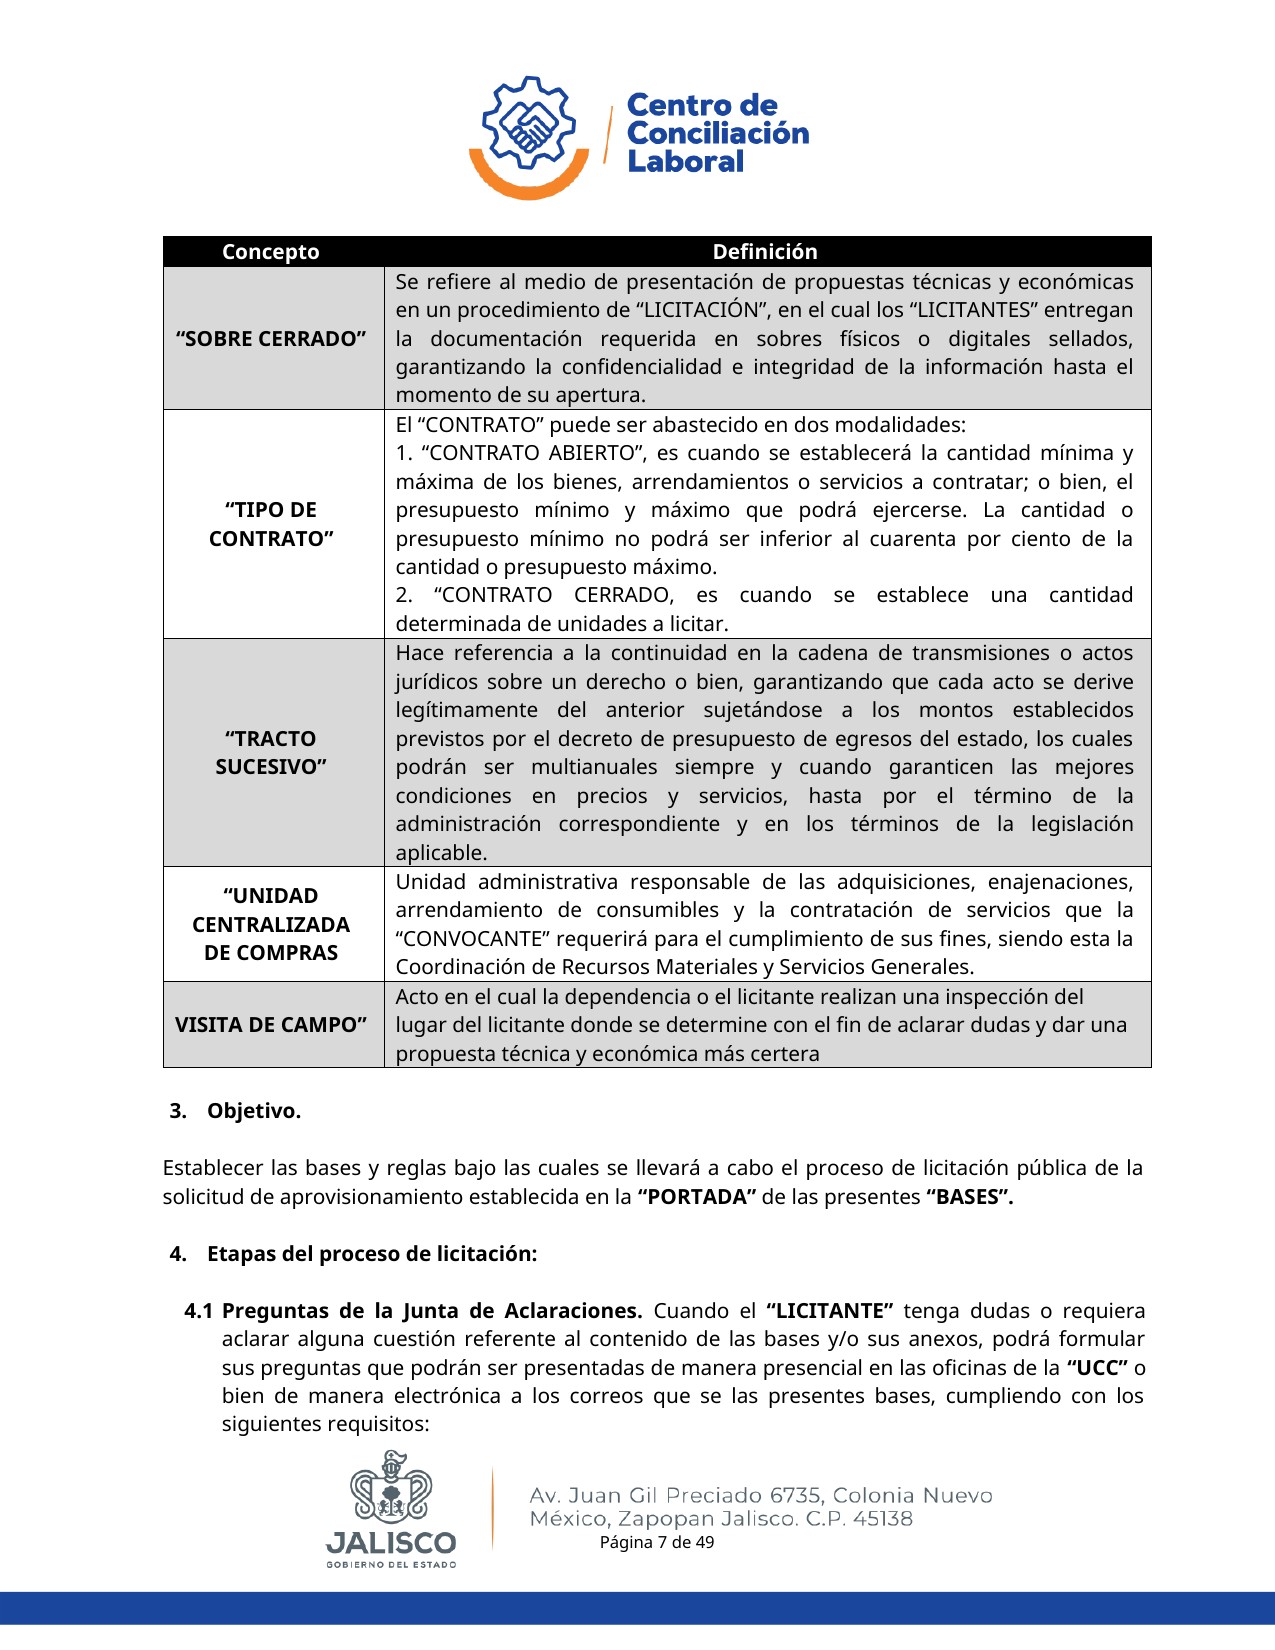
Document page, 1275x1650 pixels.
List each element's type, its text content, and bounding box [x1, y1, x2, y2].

text Establecer las bases y reglas bajo las cuales se llevará a cabo el proceso de licitación pública de la solicitud de aprovisionamiento establecida en la “PORTADA” de las presentes “BASES”. [162, 1153, 1146, 1210]
table_cell “TRACTO SUCESIVO” [164, 639, 384, 866]
list Preguntas de la Junta de Aclaraciones. Cuando el “LICITANTE” tenga dudas o requiera aclarar alguna cuestión referente al contenido de las bases y/o sus anexos, podrá formular sus preguntas que podrán ser presentadas de manera presencial en las oficinas de la “UCC” o bien de manera electrónica a los correos que se las presentes bases, cumpliendo con los siguientes requisitos: [184, 1296, 1146, 1438]
table_cell Se refiere al medio de presentación de propuestas técnicas y económicas en un procedimiento de “LICITACIÓN”, en el cual los “LICITANTES” entregan la documentación requerida en sobres físicos o digitales sellados, garantizando la confidencialidad e integridad de la información hasta el momento de su apertura. [385, 267, 1151, 409]
table_cell El “CONTRATO” puede ser abastecido en dos modalidades: 1. “CONTRATO ABIERTO”, es cuando se establecerá la cantidad mínima y máxima de los bienes, arrendamientos o servicios a contratar; o bien, el presupuesto mínimo y máximo que podrá ejercerse. La cantidad o presupuesto mínimo no podrá ser inferior al cuarenta por ciento de la cantidad o presupuesto máximo. 2. “CONTRATO CERRADO, es cuando se establece una cantidad determinada de unidades a licitar. [385, 410, 1151, 637]
table_cell “SOBRE CERRADO” [164, 267, 384, 409]
table_cell “TIPO DE CONTRATO” [164, 410, 384, 637]
subtitle Objetivo. [169, 1097, 1146, 1125]
table_cell “UNIDAD CENTRALIZADA DE COMPRAS [164, 867, 384, 981]
picture [0, 3, 1275, 1650]
table_header Concepto [164, 237, 384, 266]
table_cell Hace referencia a la continuidad en la cadena de transmisiones o actos jurídicos sobre un derecho o bien, garantizando que cada acto se derive legítimamente del anterior sujetándose a los montos establecidos previstos por el decreto de presupuesto de egresos del estado, los cuales podrán ser multianuales siempre y cuando garanticen las mejores condiciones en precios y servicios, hasta por el término de la administración correspondiente y en los términos de la legislación aplicable. [385, 639, 1151, 866]
table_cell Acto en el cual la dependencia o el licitante realizan una inspección del lugar del licitante donde se determine con el fin de aclarar dudas y dar una propuesta técnica y económica más certera [385, 982, 1151, 1067]
table_header Definición [385, 237, 1151, 266]
table_cell VISITA DE CAMPO” [164, 982, 384, 1067]
subtitle Etapas del proceso de licitación: [169, 1239, 1146, 1267]
table_cell Unidad administrativa responsable de las adquisiciones, enajenaciones, arrendamiento de consumibles y la contratación de servicios que la “CONVOCANTE” requerirá para el cumplimiento de sus fines, siendo esta la Coordinación de Recursos Materiales y Servicios Generales. [385, 867, 1151, 981]
